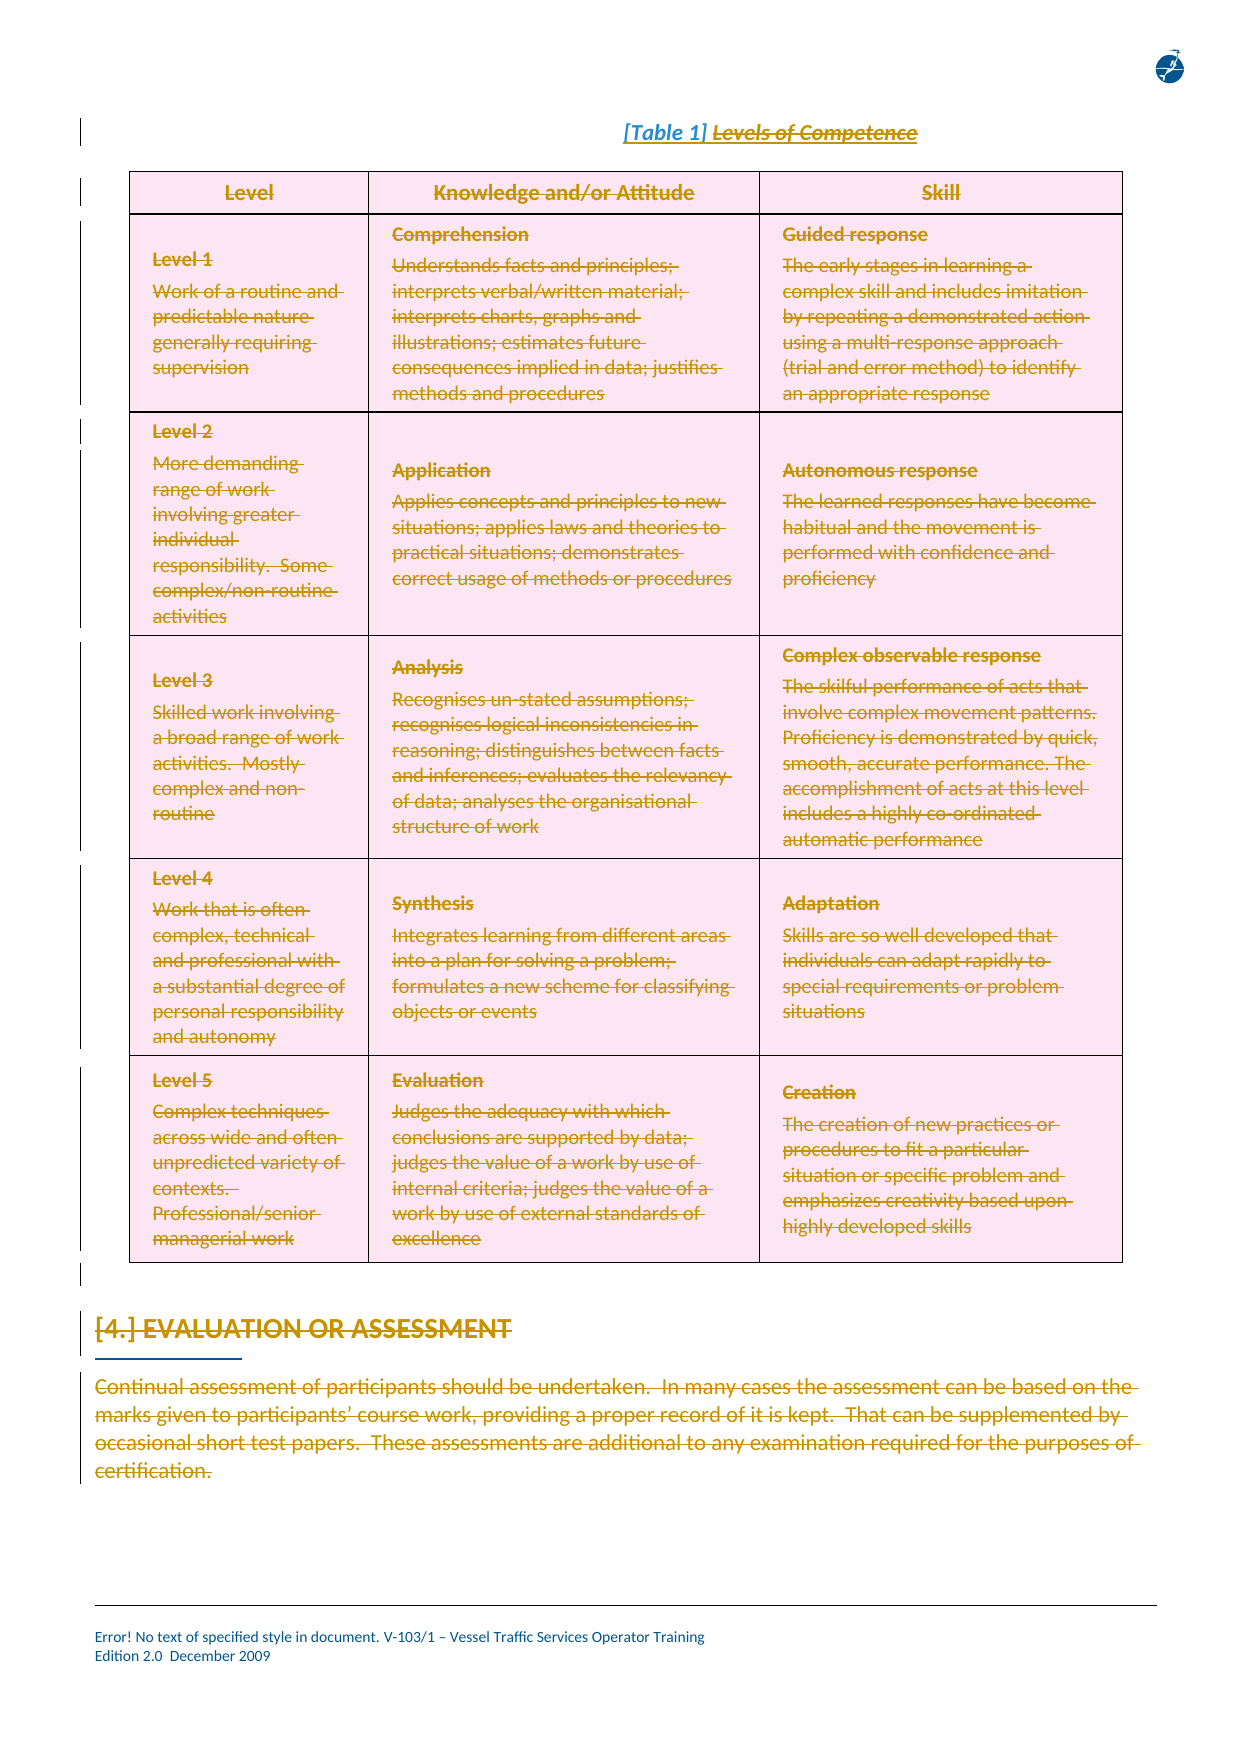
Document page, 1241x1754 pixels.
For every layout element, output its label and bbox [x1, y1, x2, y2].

picture [1124, 0, 1241, 118]
